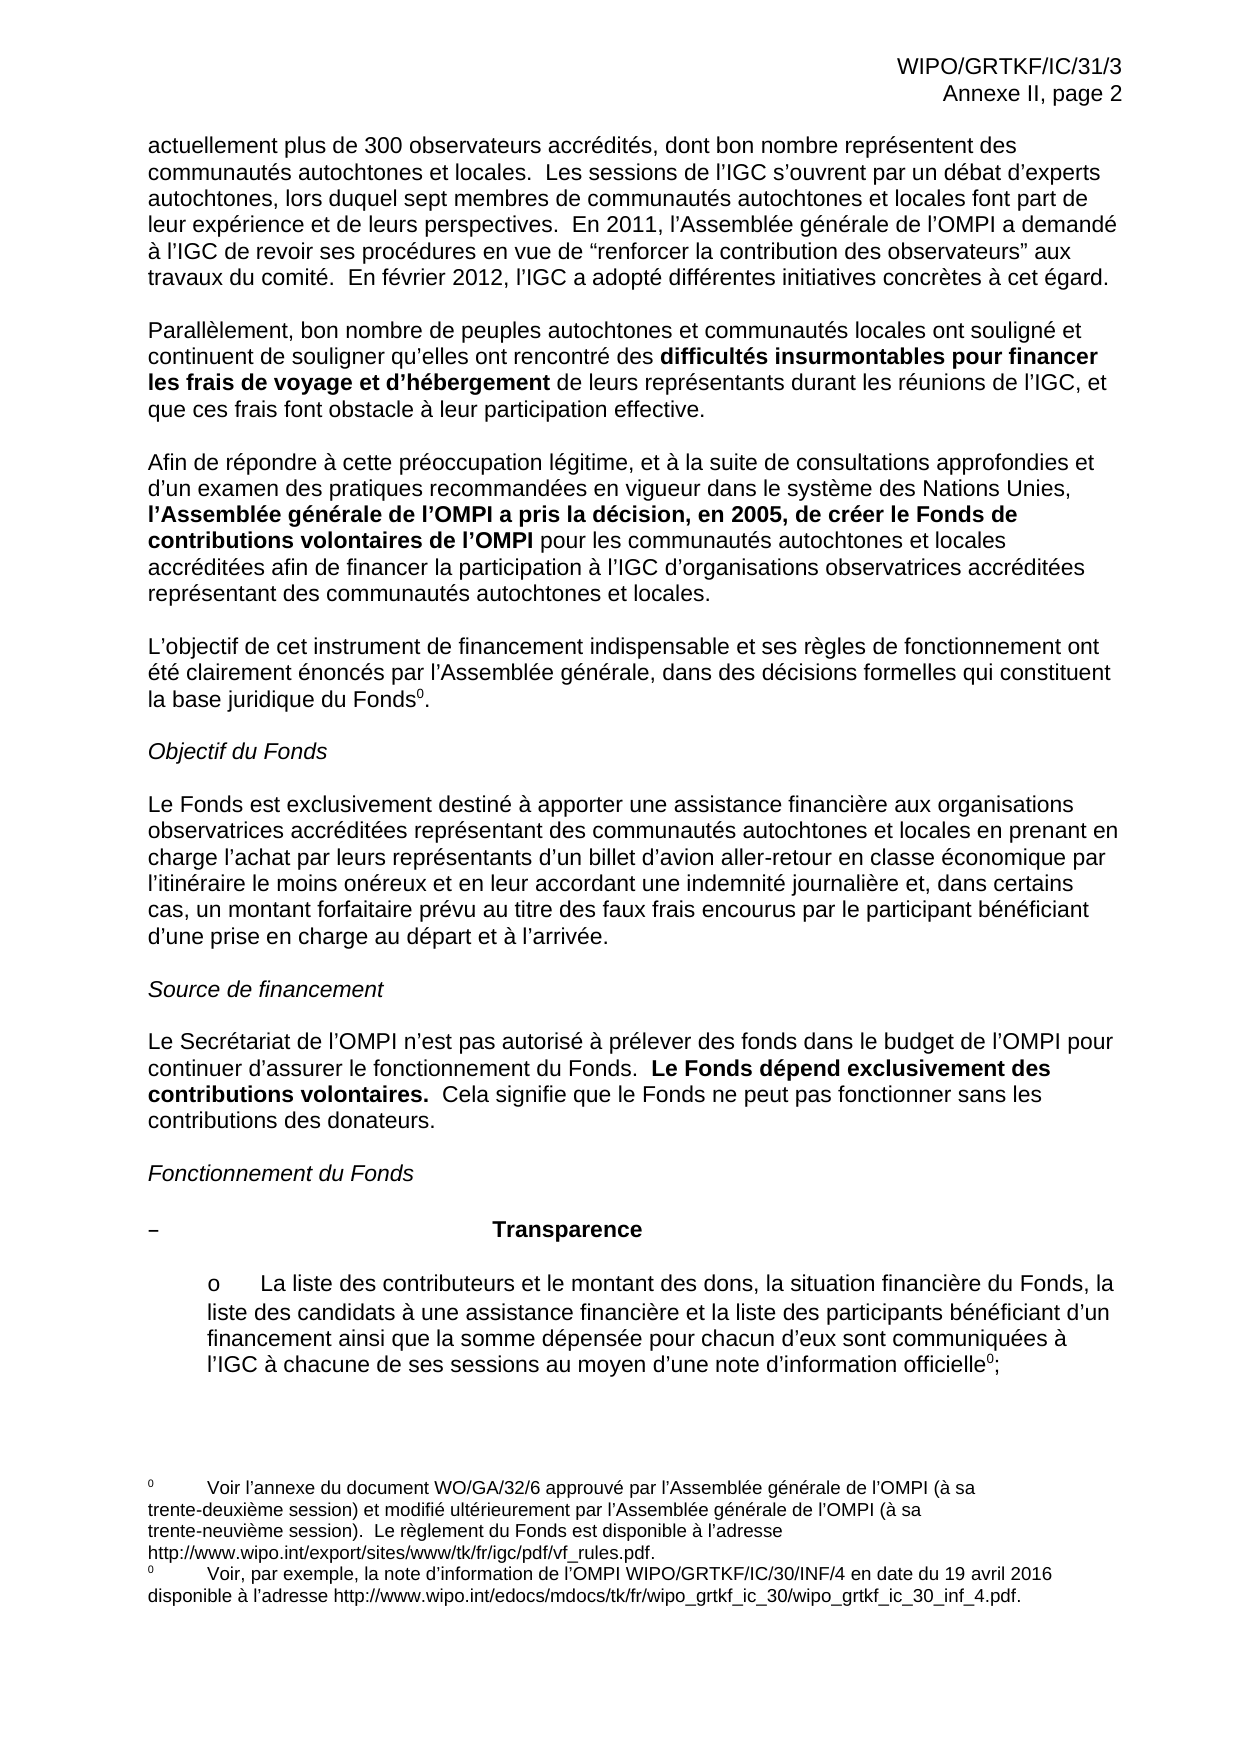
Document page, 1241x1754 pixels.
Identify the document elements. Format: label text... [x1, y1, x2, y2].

text Objectif du Fonds [148, 738, 1122, 765]
text Le Fonds est exclusivement destiné à apporter une assistance financière aux organisations observatrices accréditées représentant des communautés autochtones et locales en prenant en charge l’achat par leurs représentants d’un billet d’avion aller-retour en classe économique par l’itinéraire le moins onéreux et en leur accordant une indemnité journalière et, dans certains cas, un montant forfaitaire prévu au titre des faux frais encourus par le participant bénéficiant d’une prise en charge au départ et à l’arrivée. [148, 791, 1122, 949]
text Source de financement [148, 976, 1122, 1002]
text L’objectif de cet instrument de financement indispensable et ses règles de fonctionnement ont été clairement énoncés par l’Assemblée générale, dans des décisions formelles qui constituent la base juridique du Fonds. [148, 633, 1122, 712]
list Transparence [148, 1213, 1122, 1244]
text Afin de répondre à cette préoccupation légitime, et à la suite de consultations approfondies et d’un examen des pratiques recommandées en vigueur dans le système des Nations Unies, l’Assemblée générale de l’OMPI a pris la décision, en 2005, de créer le Fonds de contributions volontaires de l’OMPI pour les communautés autochtones et locales accréditées afin de financer la participation à l’IGC d’organisations observatrices accréditées représentant des communautés autochtones et locales. [148, 448, 1122, 607]
text Fonctionnement du Fonds [148, 1160, 1122, 1186]
list La liste des contributeurs et le montant des dons, la situation financière du Fonds, la liste des candidats à une assistance financière et la liste des participants bénéficiant d’un financement ainsi que la somme dépensée pour chacun d’eux sont communiquées à l’IGC à chacune de ses sessions au moyen d’une note d’information officielle; [207, 1270, 1122, 1378]
text Parallèlement, bon nombre de peuples autochtones et communautés locales ont souligné et continuent de souligner qu’elles ont rencontré des difficultés insurmontables pour financer les frais de voyage et d’hébergement de leurs représentants durant les réunions de l’IGC, et que ces frais font obstacle à leur participation effective. [148, 317, 1122, 422]
text Le Secrétariat de l’OMPI n’est pas autorisé à prélever des fonds dans le budget de l’OMPI pour continuer d’assurer le fonctionnement du Fonds. Le Fonds dépend exclusivement des contributions volontaires. Cela signifie que le Fonds ne peut pas fonctionner sans les contributions des donateurs. [148, 1028, 1122, 1134]
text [148, 132, 1122, 290]
